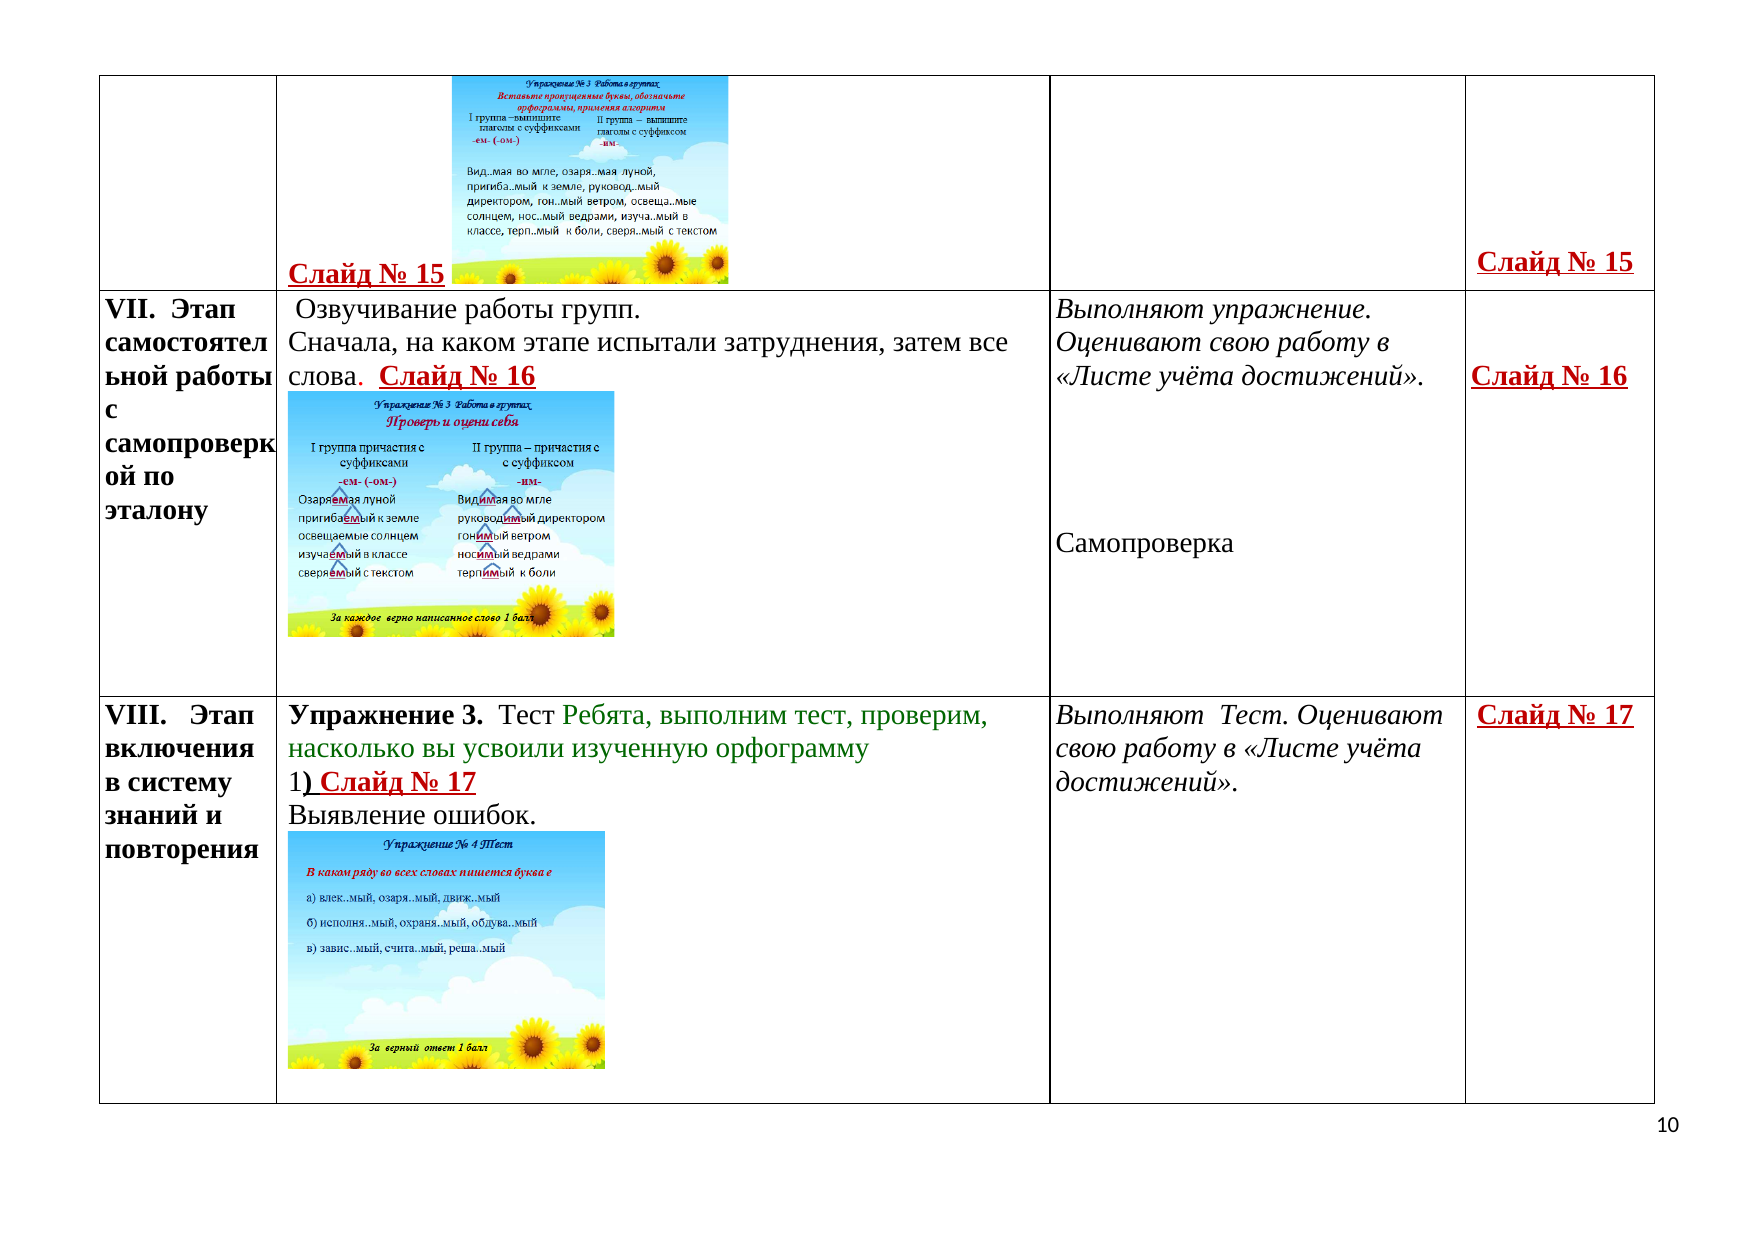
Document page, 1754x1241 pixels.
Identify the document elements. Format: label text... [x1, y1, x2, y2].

table_cell VІI. Этап самостоятельной работы с самопроверкой по эталону [100, 291, 276, 696]
picture [287, 831, 605, 1069]
picture [287, 391, 615, 637]
table_cell Слайд № 16 [1466, 291, 1654, 696]
table_cell Слайд № 17 [1466, 697, 1654, 1102]
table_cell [100, 697, 276, 1102]
table_cell Выполняют упражнение. Оценивают свою работу в «Листе учёта достижений». Самопроверка [1051, 291, 1465, 696]
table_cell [1051, 76, 1465, 290]
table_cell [277, 697, 1049, 1102]
picture [451, 76, 729, 284]
table_cell Озвучивание работы групп. Сначала, на каком этапе испытали затруднения, затем все слова. Слайд № 16 [277, 291, 1049, 696]
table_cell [1051, 697, 1465, 1102]
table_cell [277, 76, 1049, 290]
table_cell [1466, 76, 1654, 290]
